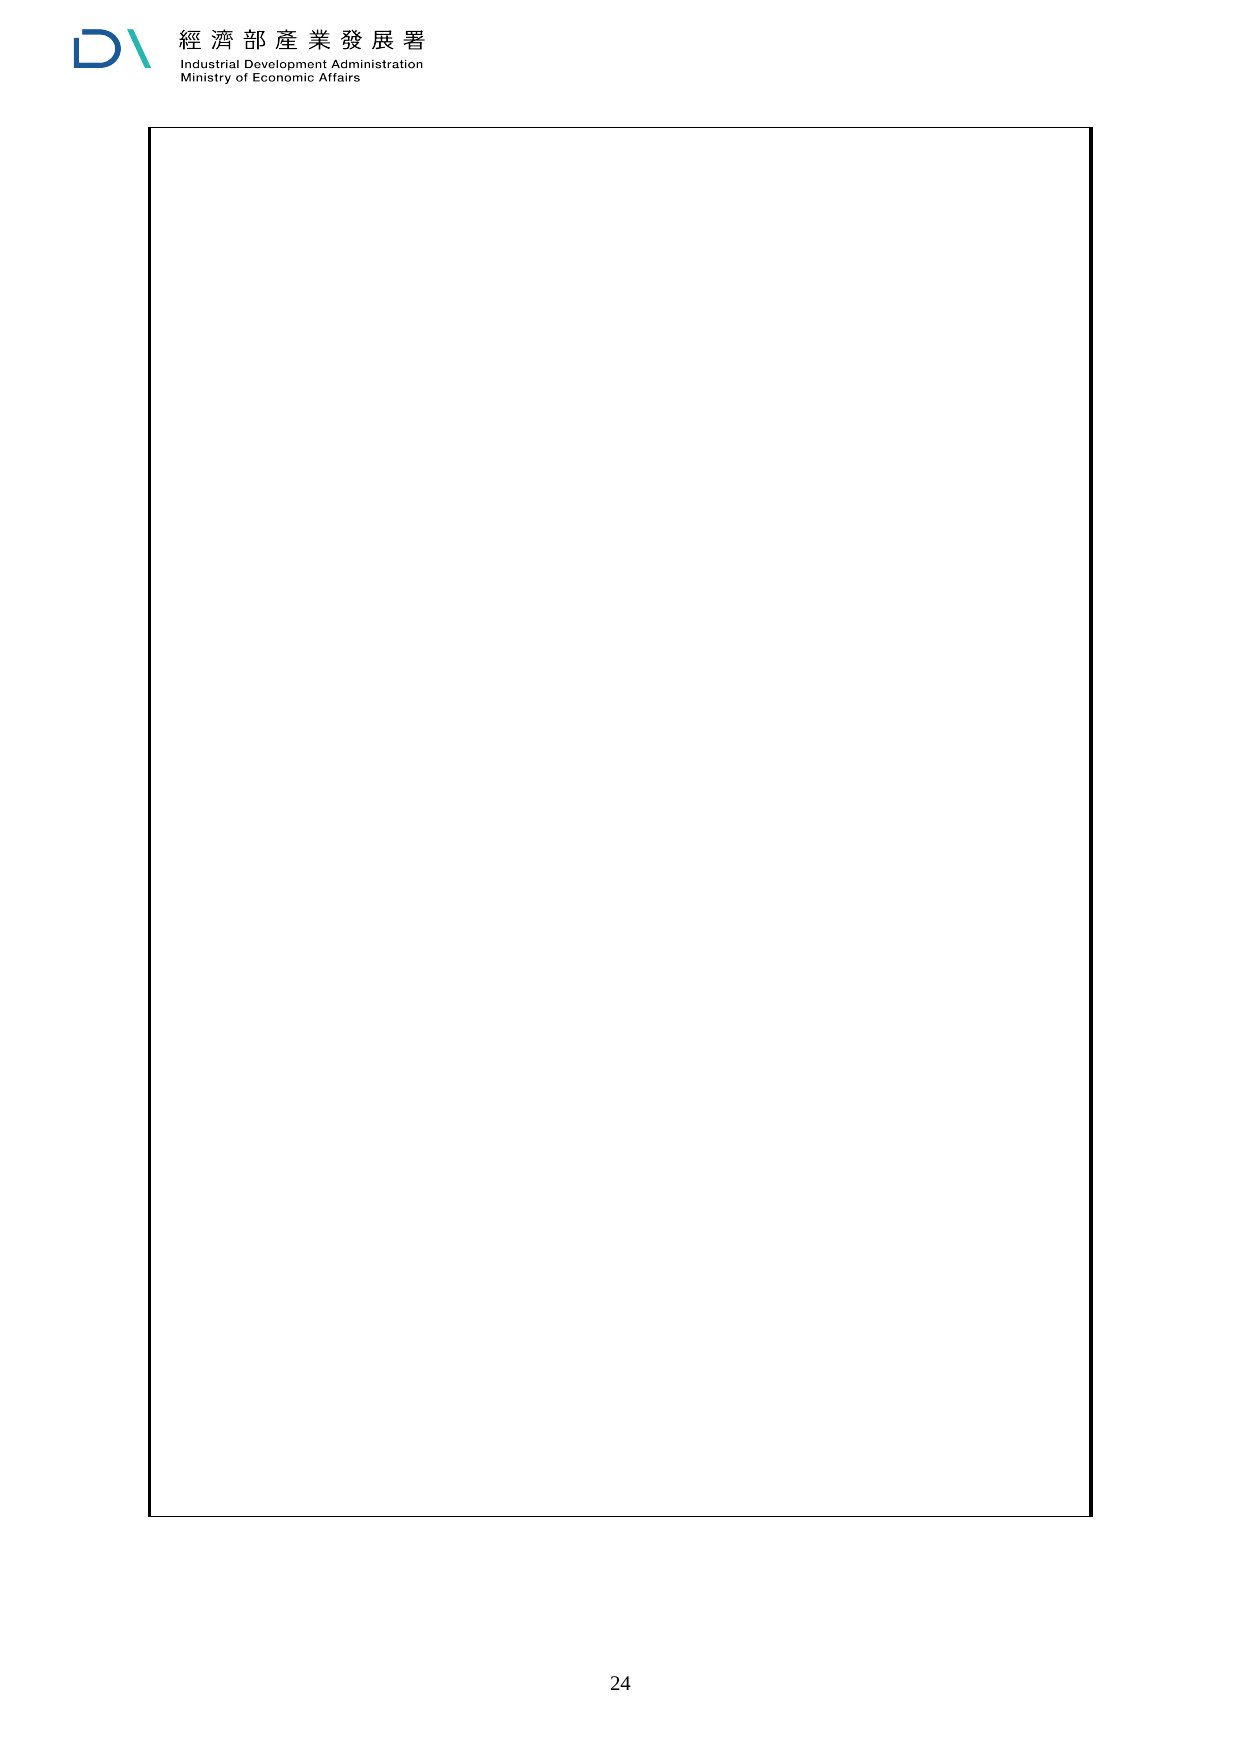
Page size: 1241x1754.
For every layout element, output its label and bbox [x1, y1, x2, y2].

picture [73, 29, 425, 84]
table_cell [151, 128, 1089, 1516]
